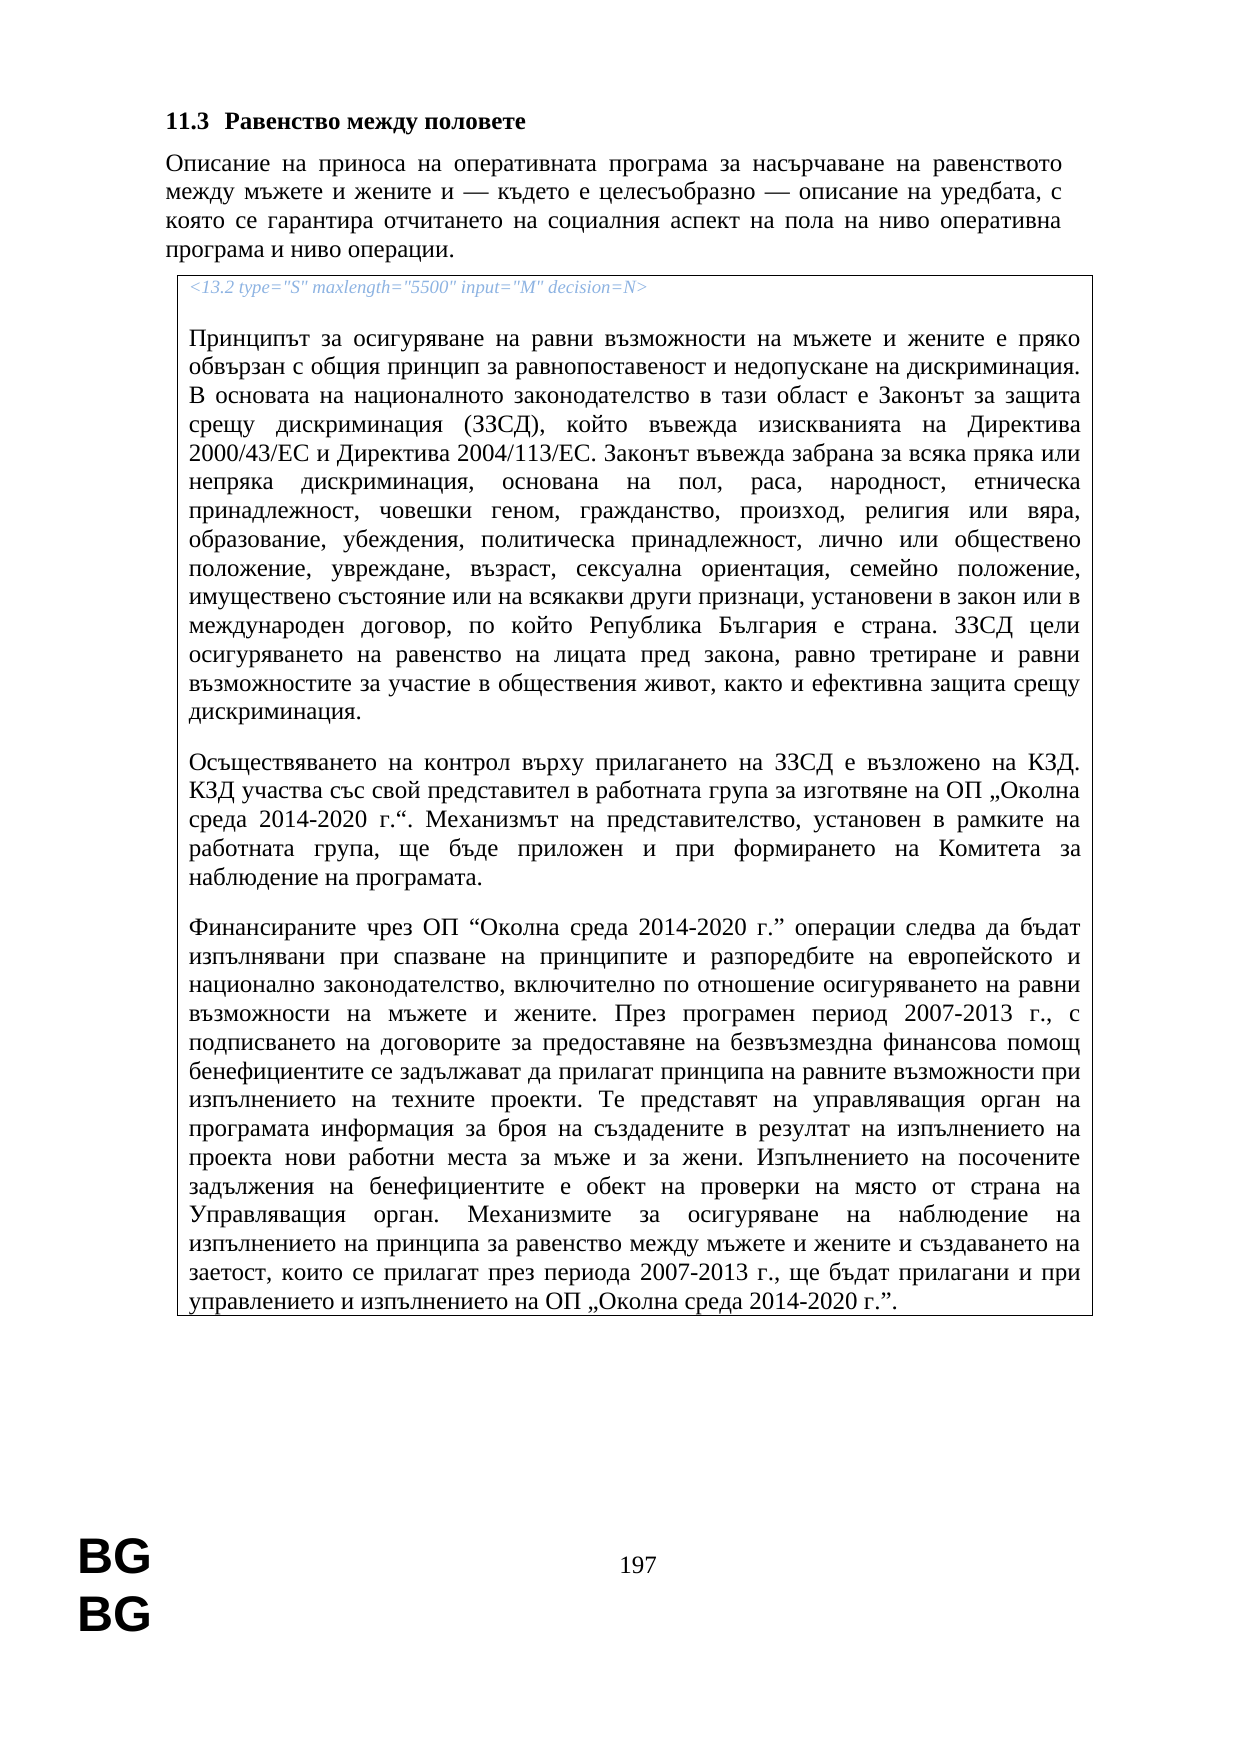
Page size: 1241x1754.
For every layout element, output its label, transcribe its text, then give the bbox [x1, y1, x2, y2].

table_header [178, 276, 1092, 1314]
text Описание на приноса на оперативната програма за насърчаване на равенството между мъжете и жените и — където е целесъобразно — описание на уредбата, с която се гарантира отчитането на социалния аспект на пола на ниво оперативна програма и ниво операции. [165, 148, 1063, 263]
text 11.3 Равенство между половете [165, 106, 1063, 135]
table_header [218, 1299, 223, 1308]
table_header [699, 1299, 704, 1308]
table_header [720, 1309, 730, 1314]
